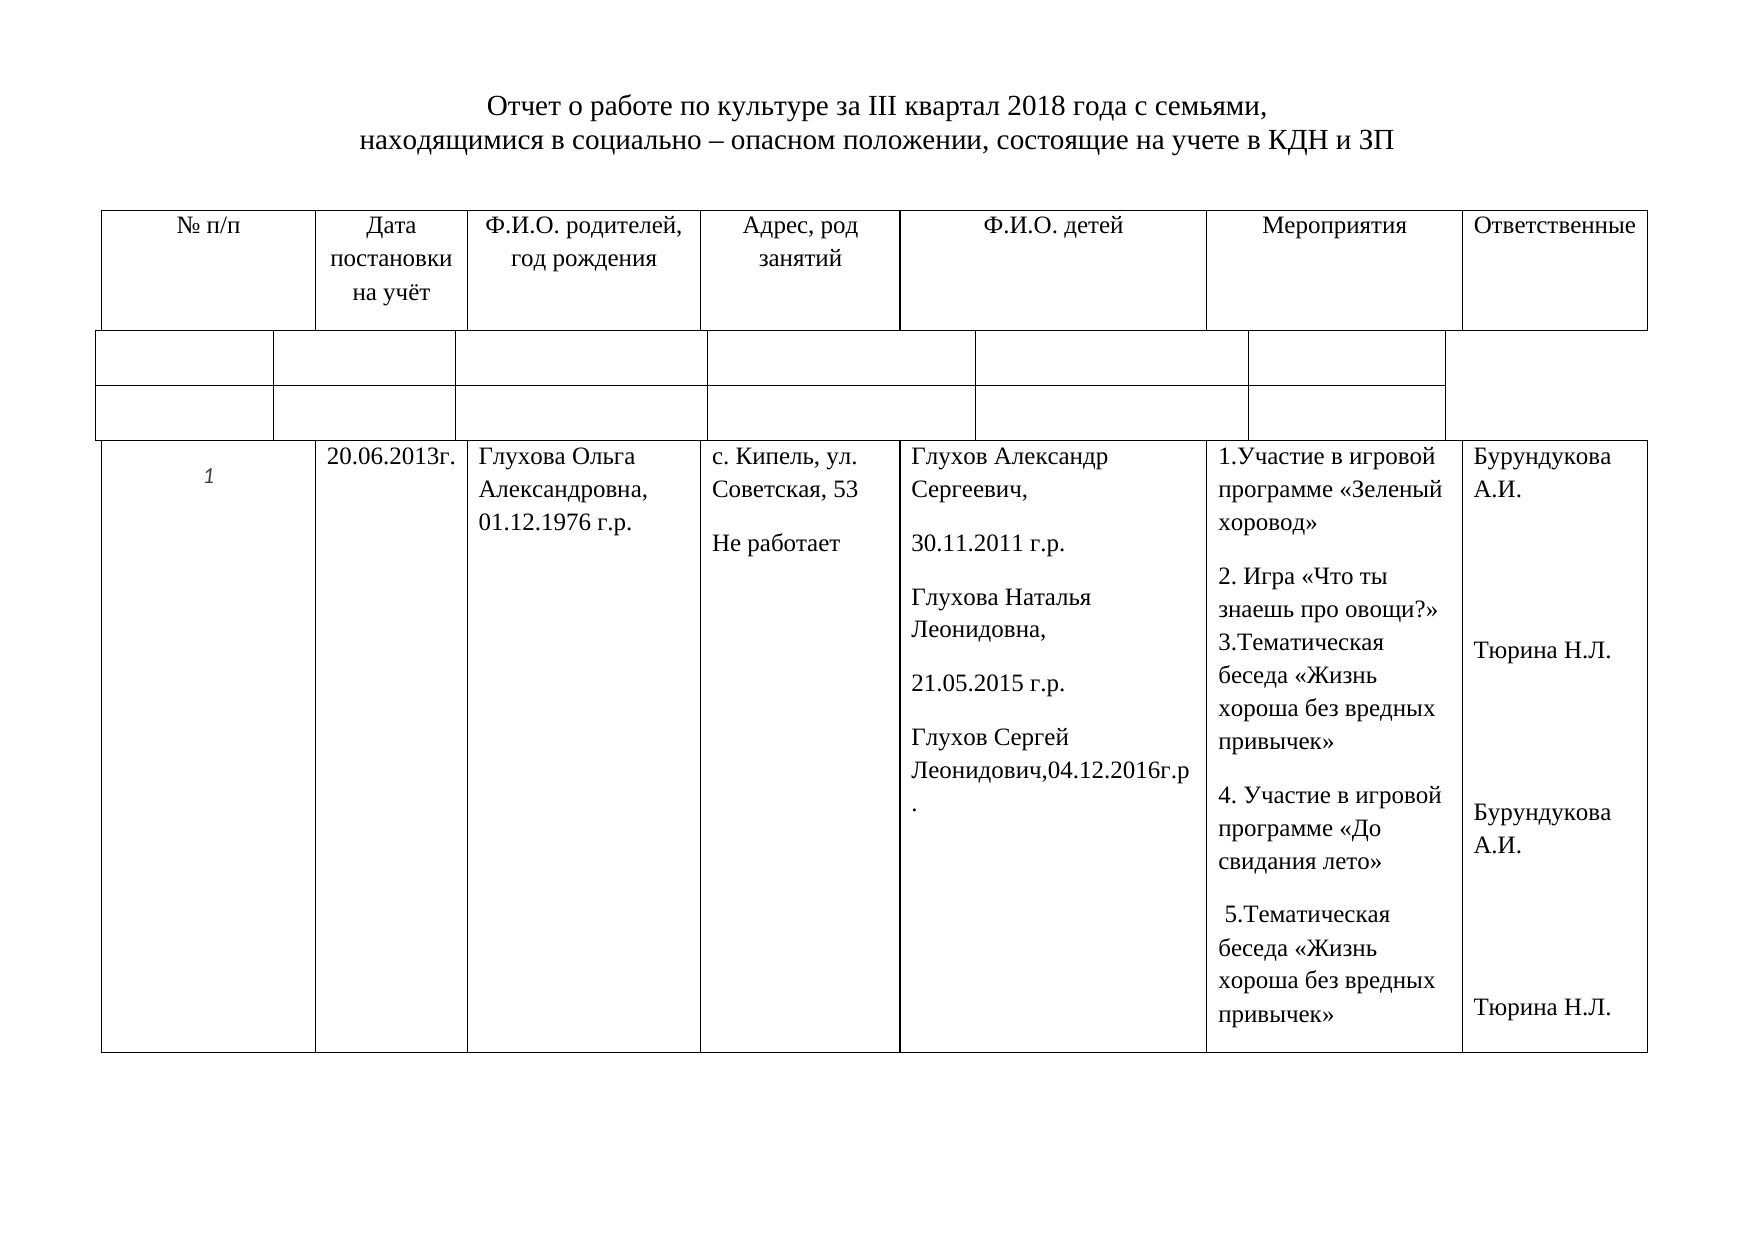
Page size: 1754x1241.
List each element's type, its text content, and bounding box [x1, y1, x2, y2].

table_cell [976, 331, 1248, 385]
table_cell Глухова Ольга Александровна, 01.12.1976 г.р. [468, 441, 700, 1052]
table_cell [1249, 386, 1445, 440]
table_cell 1.Участие в игровой программе «Зеленый хоровод» 2. Игра «Что ты знаешь про овощи?» 3.Тематическая беседа «Жизнь хороша без вредных привычек» 4. Участие в игровой программе «До свидания лето» 5.Тематическая беседа «Жизнь хороша без вредных привычек» [1207, 441, 1462, 1052]
table_cell [456, 386, 707, 440]
table_cell [1249, 331, 1445, 385]
table_cell Глухов Александр Сергеевич, 30.11.2011 г.р. Глухова Наталья Леонидовна, 21.05.2015 г.р. Глухов Сергей Леонидович,04.12.2016г.р. [901, 441, 1206, 1052]
table_cell [96, 386, 273, 440]
table_cell [96, 331, 273, 385]
table_header Дата постановки на учёт [316, 211, 467, 330]
table_cell [274, 386, 455, 440]
table_cell с. Кипель, ул. Советская, 53 Не работает [701, 441, 899, 1052]
table_cell [274, 331, 455, 385]
text Отчет о работе по культуре за III квартал 2018 года с семьями, [118, 88, 1636, 122]
table_header № п/п [102, 211, 315, 330]
table_cell Бурундукова А.И. Тюрина Н.Л. Бурундукова А.И. Тюрина Н.Л. [1463, 441, 1647, 1052]
table_header Адрес, род занятий [701, 211, 899, 330]
text находящимися в социально – опасном положении, состоящие на учете в КДН и ЗП [118, 122, 1636, 156]
table_cell 20.06.2013г. [316, 441, 467, 1052]
table_cell [456, 331, 707, 385]
table_cell 1 [102, 441, 315, 1052]
table_cell [708, 386, 975, 440]
table_header Мероприятия [1207, 211, 1462, 330]
table_header Ф.И.О. родителей, год рождения [468, 211, 700, 330]
table_cell [708, 331, 975, 385]
table_cell [976, 386, 1248, 440]
table_header Ф.И.О. детей [901, 211, 1206, 330]
table_header Ответственные [1463, 211, 1647, 330]
